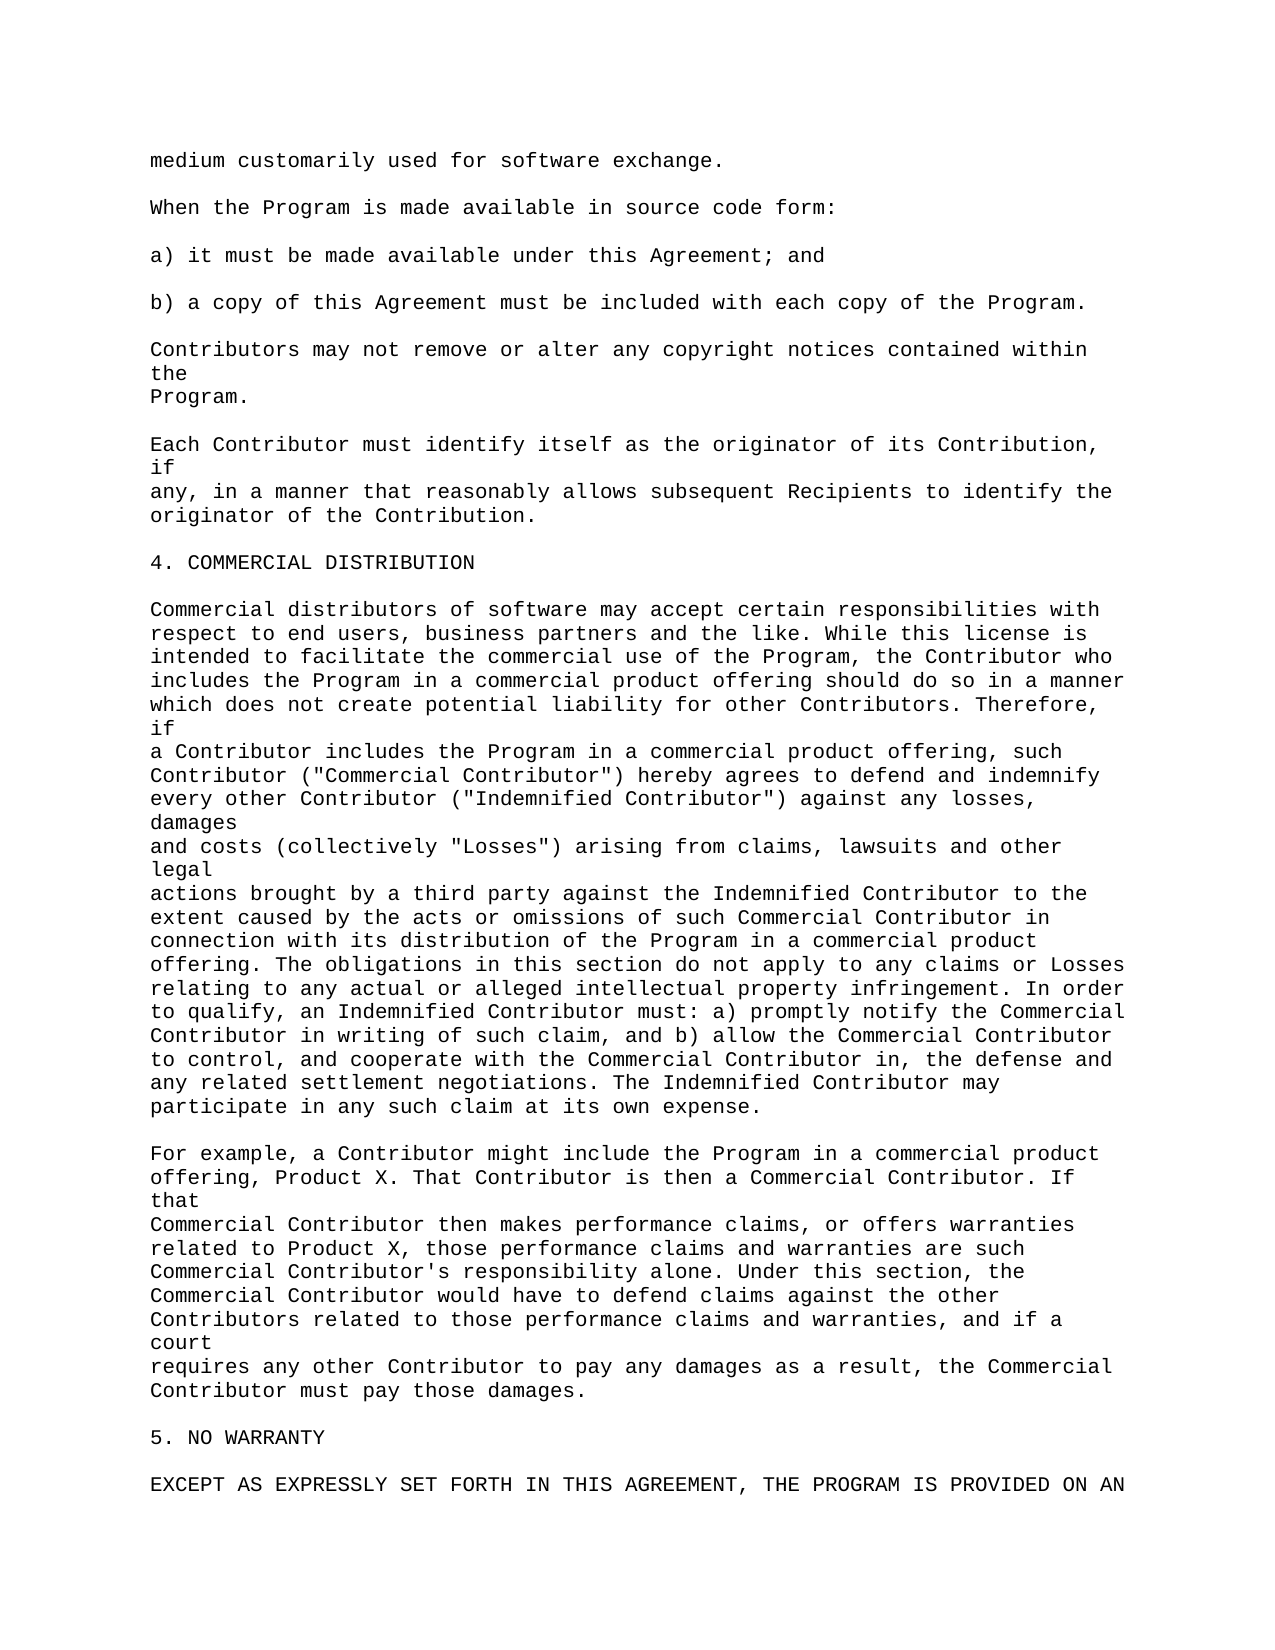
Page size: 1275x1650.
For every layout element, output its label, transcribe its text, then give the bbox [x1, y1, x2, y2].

text For example, a Contributor might include the Program in a commercial product [150, 1143, 1125, 1167]
text actions brought by a third party against the Indemnified Contributor to the [150, 883, 1125, 907]
text any related settlement negotiations. The Indemnified Contributor may [150, 1072, 1125, 1096]
text Program. [150, 386, 1125, 410]
text Contributor in writing of such claim, and b) allow the Commercial Contributor [150, 1025, 1125, 1048]
text offering, Product X. That Contributor is then a Commercial Contributor. If that [150, 1167, 1125, 1214]
text includes the Program in a commercial product offering should do so in a manner [150, 670, 1125, 694]
text requires any other Contributor to pay any damages as a result, the Commercial [150, 1356, 1125, 1379]
text respect to end users, business partners and the like. While this license is [150, 623, 1125, 647]
text every other Contributor ("Indemnified Contributor") against any losses, damages [150, 788, 1125, 836]
text Commercial distributors of software may accept certain responsibilities with [150, 599, 1125, 623]
text related to Product X, those performance claims and warranties are such [150, 1238, 1125, 1261]
text Each Contributor must identify itself as the originator of its Contribution, if [150, 434, 1125, 481]
text b) a copy of this Agreement must be included with each copy of the Program. [150, 292, 1125, 316]
text Contributors may not remove or alter any copyright notices contained within the [150, 339, 1125, 386]
text Contributor ("Commercial Contributor") hereby agrees to defend and indemnify [150, 765, 1125, 788]
text 4. COMMERCIAL DISTRIBUTION [150, 552, 1125, 576]
text a Contributor includes the Program in a commercial product offering, such [150, 741, 1125, 765]
text When the Program is made available in source code form: [150, 197, 1125, 221]
text participate in any such claim at its own expense. [150, 1096, 1125, 1119]
text Contributor must pay those damages. [150, 1379, 1125, 1403]
text Commercial Contributor would have to defend claims against the other [150, 1285, 1125, 1309]
text Commercial Contributor then makes performance claims, or offers warranties [150, 1214, 1125, 1238]
text 5. NO WARRANTY [150, 1427, 1125, 1451]
text Contributors related to those performance claims and warranties, and if a court [150, 1309, 1125, 1356]
text extent caused by the acts or omissions of such Commercial Contributor in [150, 907, 1125, 930]
text and costs (collectively "Losses") arising from claims, lawsuits and other legal [150, 836, 1125, 883]
text originator of the Contribution. [150, 505, 1125, 528]
text which does not create potential liability for other Contributors. Therefore, if [150, 694, 1125, 741]
text offering. The obligations in this section do not apply to any claims or Losses [150, 954, 1125, 978]
text medium customarily used for software exchange. [150, 150, 1125, 174]
text connection with its distribution of the Program in a commercial product [150, 930, 1125, 954]
text any, in a manner that reasonably allows subsequent Recipients to identify the [150, 481, 1125, 505]
text intended to facilitate the commercial use of the Program, the Contributor who [150, 647, 1125, 670]
text EXCEPT AS EXPRESSLY SET FORTH IN THIS AGREEMENT, THE PROGRAM IS PROVIDED ON AN [150, 1474, 1125, 1498]
text relating to any actual or alleged intellectual property infringement. In order [150, 978, 1125, 1001]
text to qualify, an Indemnified Contributor must: a) promptly notify the Commercial [150, 1001, 1125, 1025]
text Commercial Contributor's responsibility alone. Under this section, the [150, 1261, 1125, 1285]
text a) it must be made available under this Agreement; and [150, 244, 1125, 268]
text to control, and cooperate with the Commercial Contributor in, the defense and [150, 1048, 1125, 1072]
